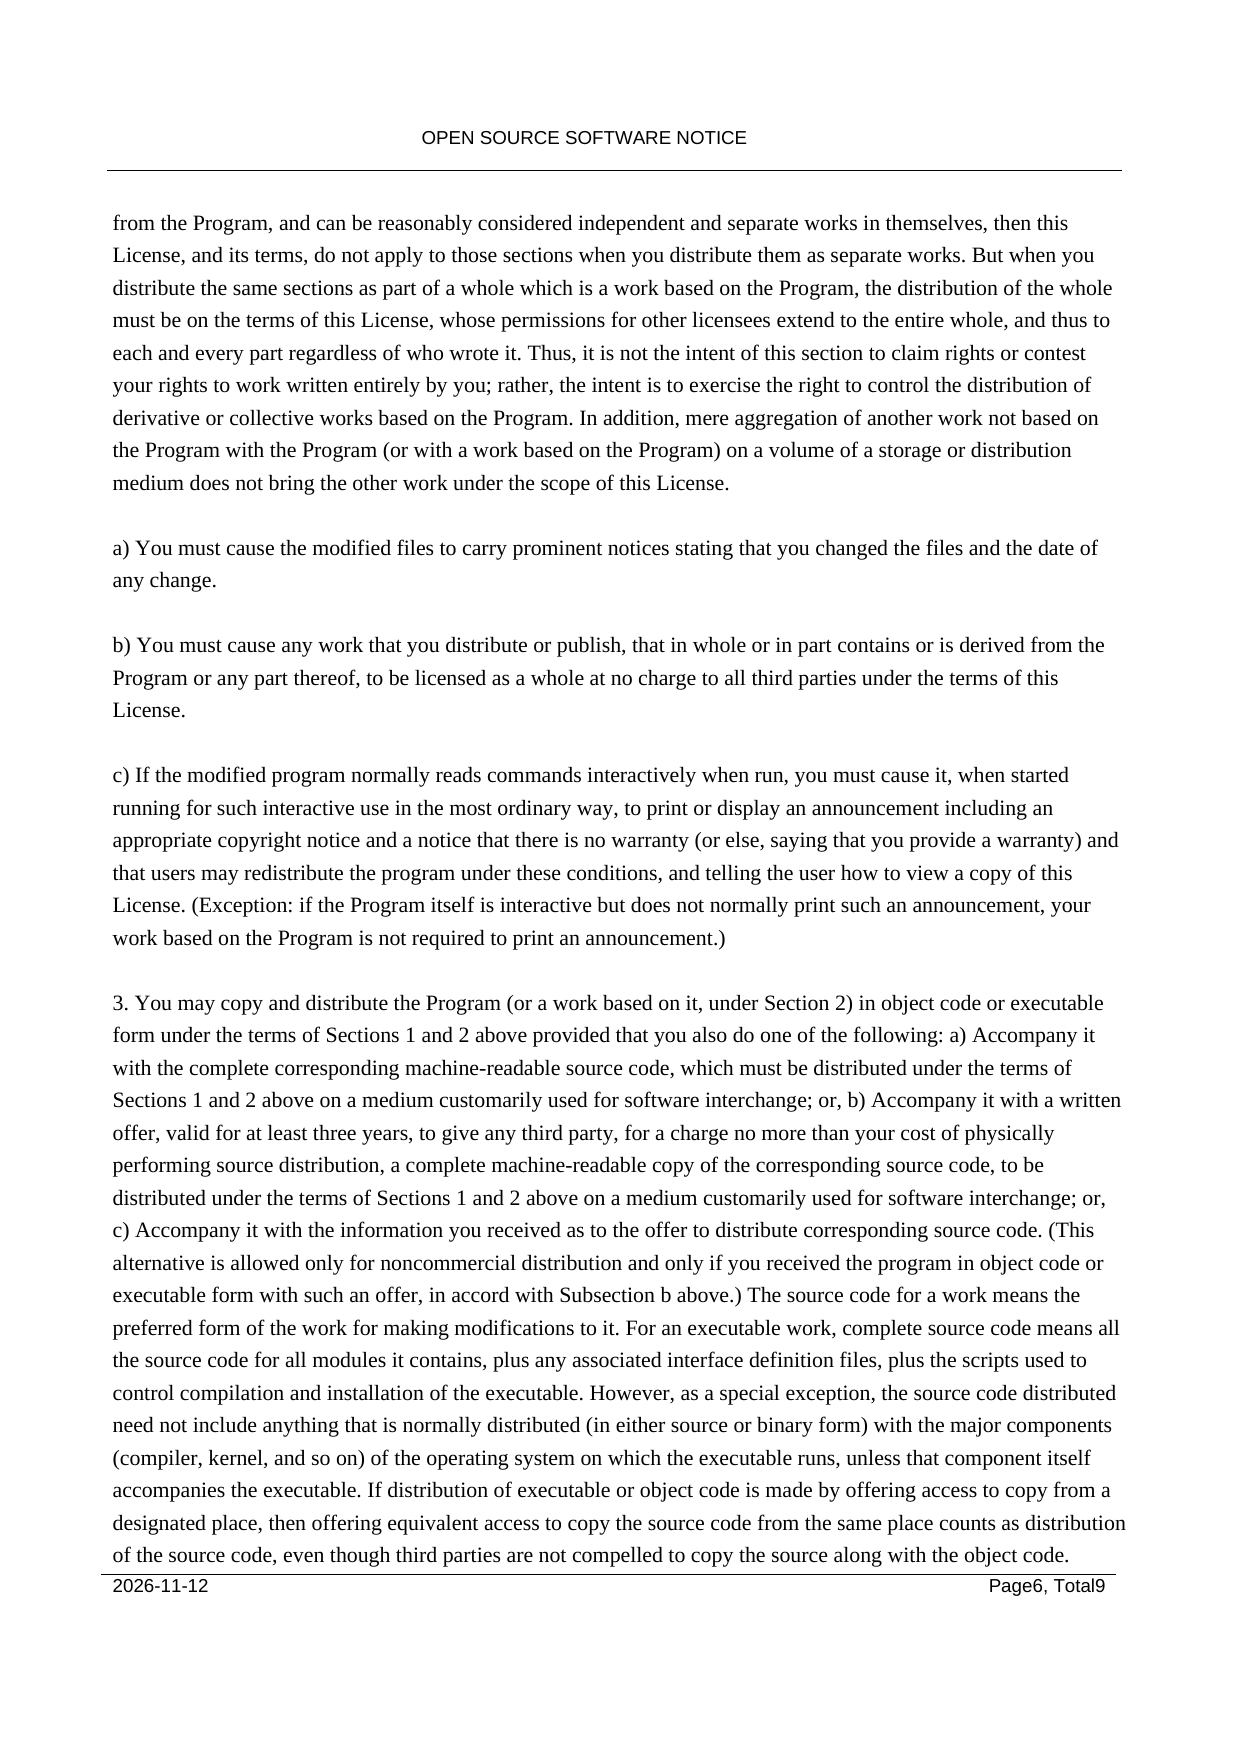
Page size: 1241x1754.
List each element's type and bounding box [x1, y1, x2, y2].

text [112, 206, 1128, 1571]
